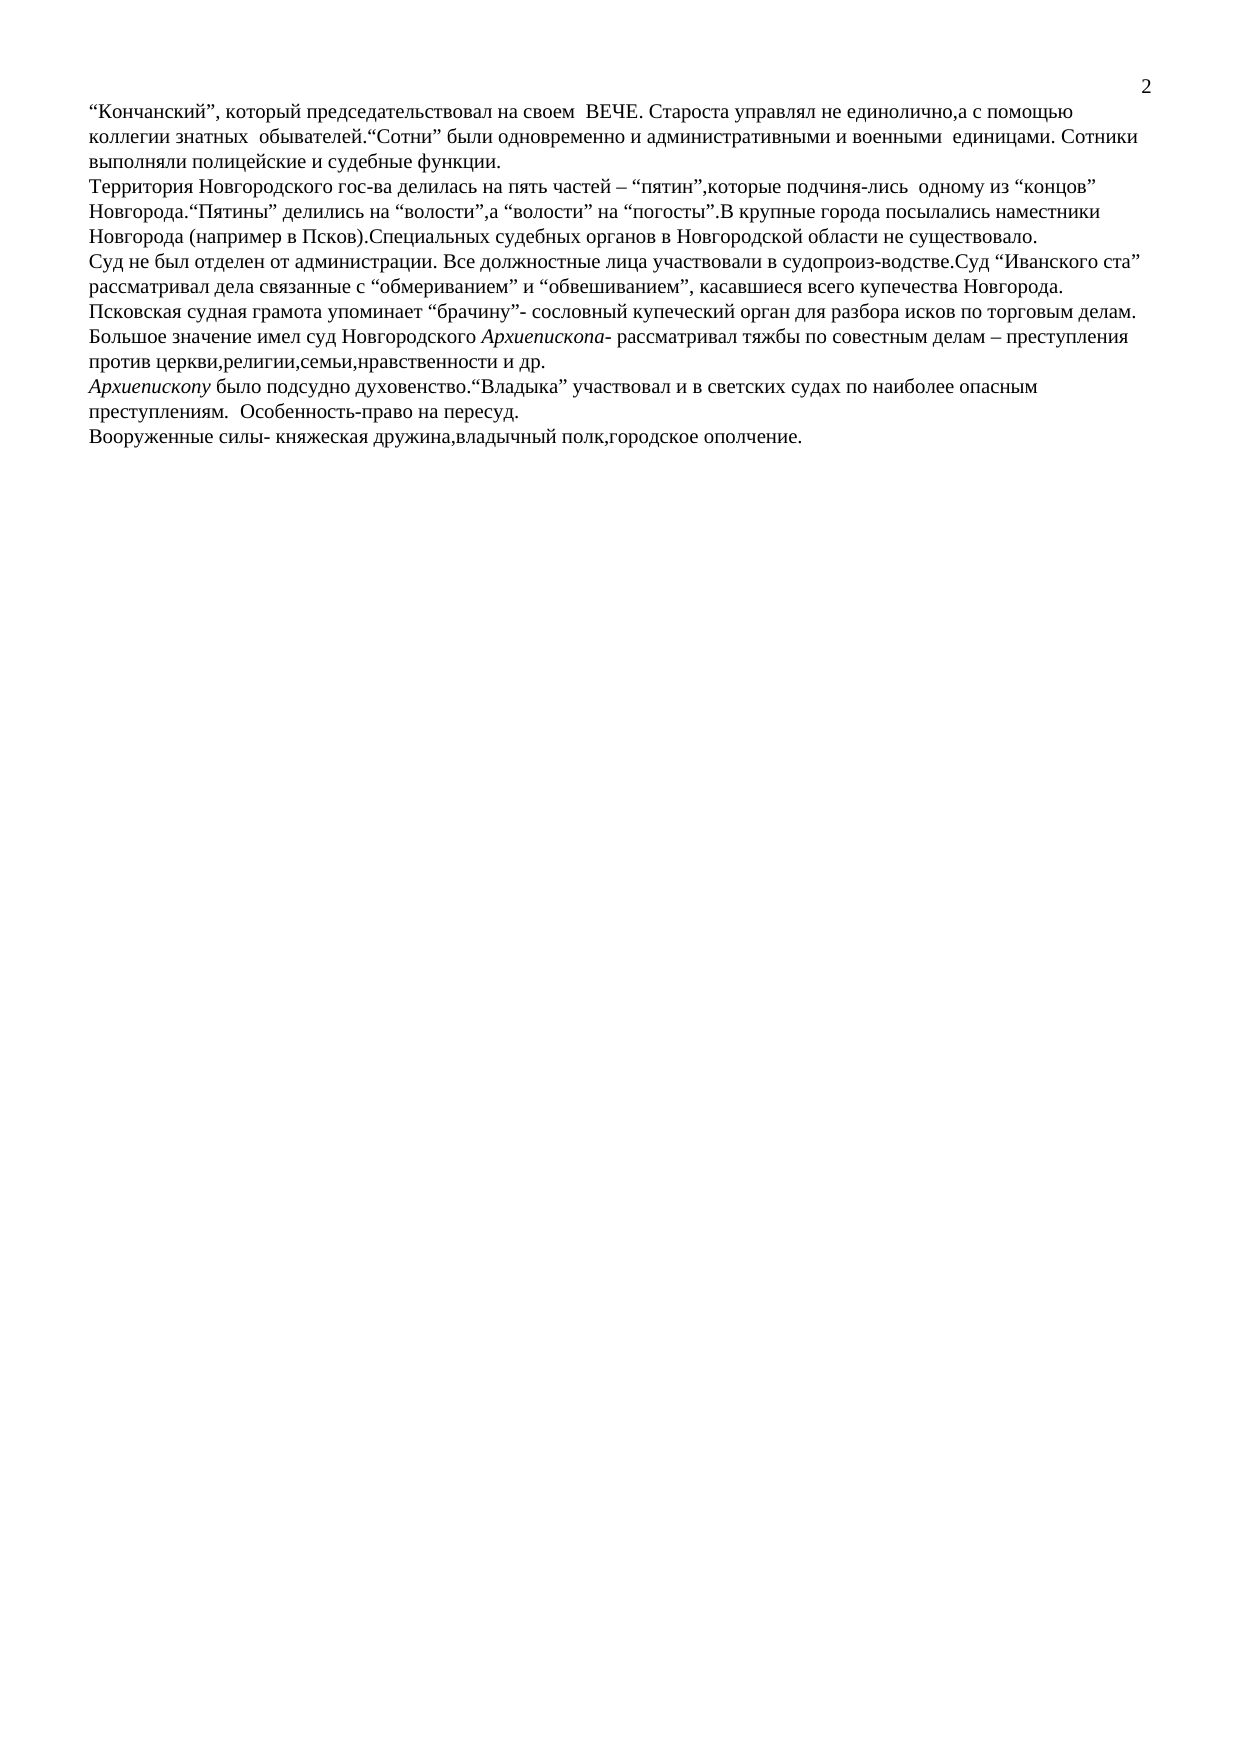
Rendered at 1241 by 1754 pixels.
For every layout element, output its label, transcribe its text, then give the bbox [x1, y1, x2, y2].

text Псковская судная грамота упоминает “брачину”- сословный купеческий орган для разбора исков по торговым делам. [89, 298, 1152, 323]
text Большое значение имел суд Новгородского Архиепископа- рассматривал тяжбы по совестным делам – преступления против церкви,религии,семьи,нравственности и др. [89, 323, 1152, 373]
text Архиепископу было подсудно духовенство.“Владыка” участвовал и в светских судах по наиболее опасным преступлениям. Особенность-право на пересуд. [89, 373, 1152, 423]
text Территория Новгородского гос-ва делилась на пять частей – “пятин”,которые подчиня-лись одному из “концов” Новгорода.“Пятины” делились на “волости”,а “волости” на “погосты”.В крупные города посылались наместники Новгорода (например в Псков).Специальных судебных органов в Новгородской области не существовало. [89, 173, 1152, 248]
text Суд не был отделен от администрации. Все должностные лица участвовали в судопроиз-водстве.Суд “Иванского ста” рассматривал дела связанные с “обмериванием” и “обвешиванием”, касавшиеся всего купечества Новгорода. [89, 248, 1152, 298]
text Вооруженные силы- княжеская дружина,владычный полк,городское ополчение. [89, 423, 1152, 448]
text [89, 98, 1152, 173]
